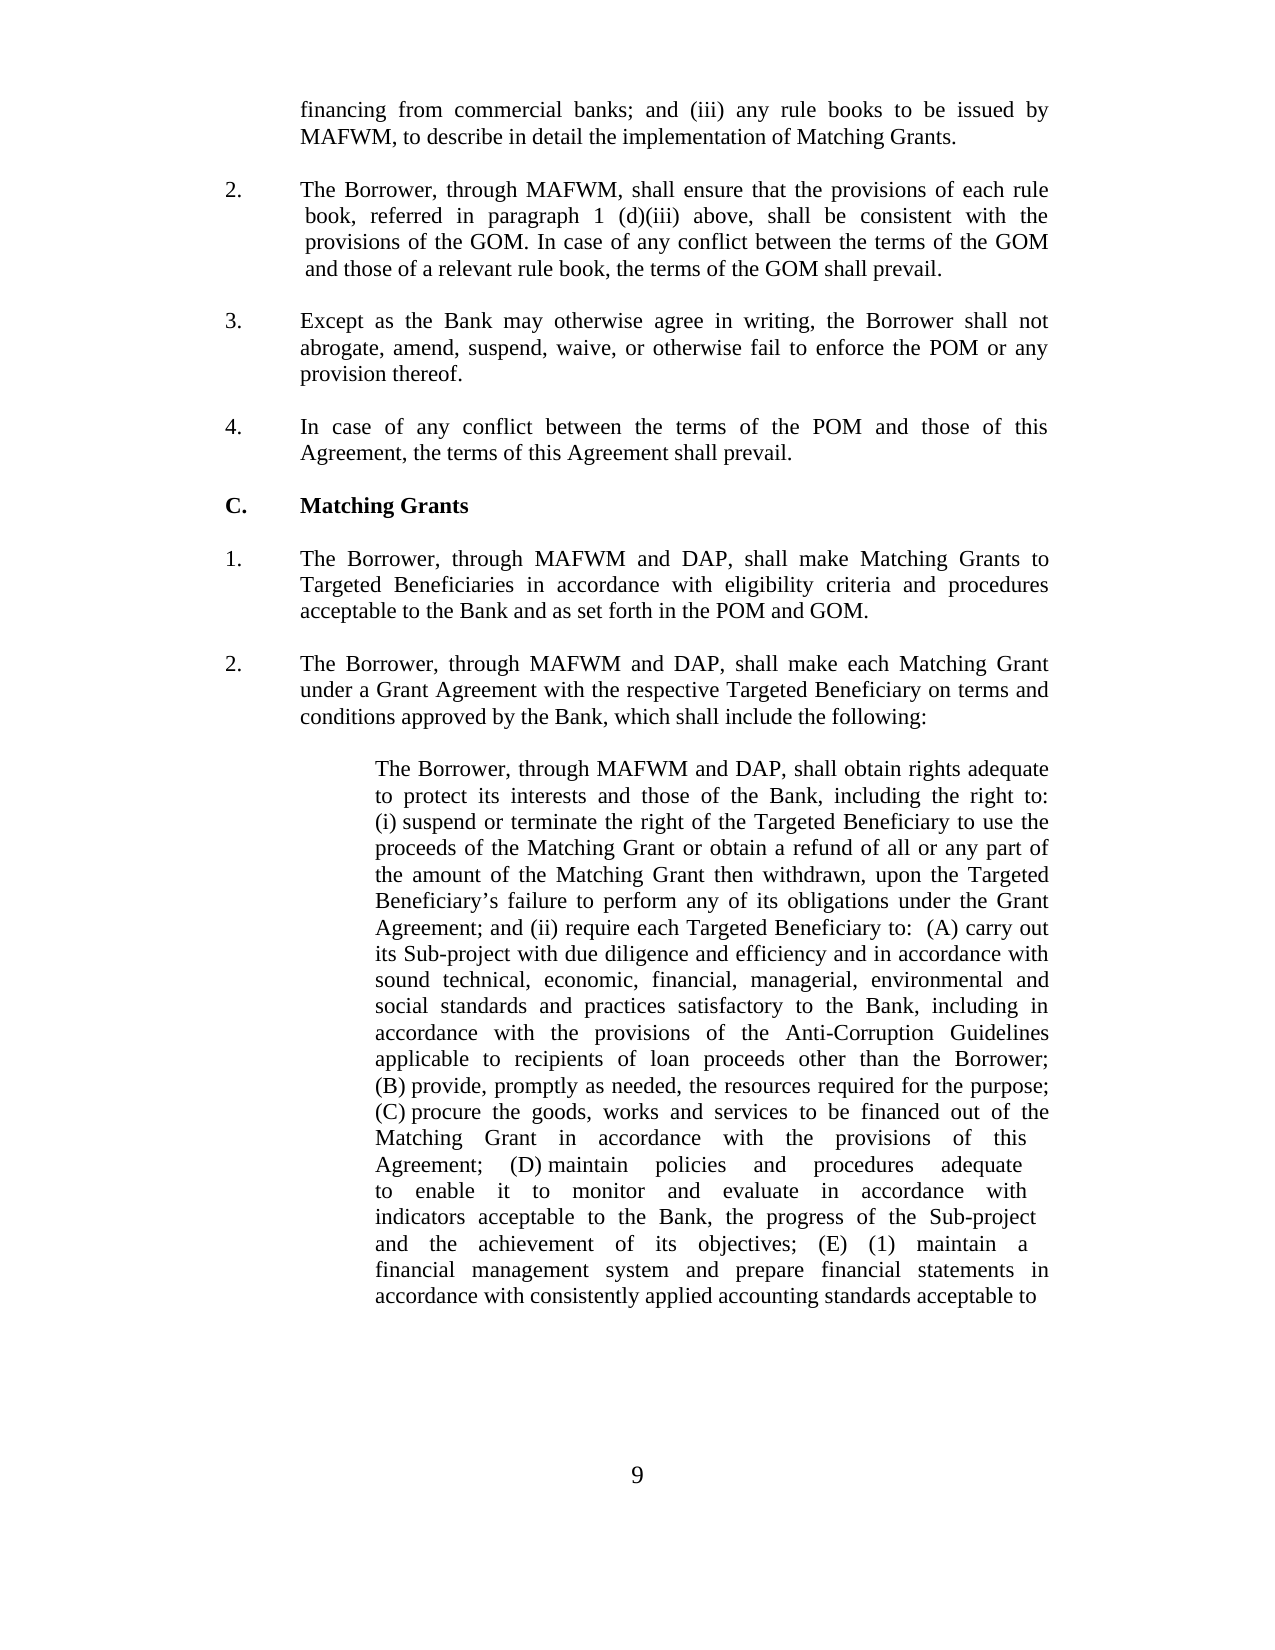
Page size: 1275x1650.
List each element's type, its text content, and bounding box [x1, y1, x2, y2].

text The Borrower, through MAFWM and DAP, shall obtain rights adequate to protect its interests and those of the Bank, including the right to: (i) suspend or terminate the right of the Targeted Beneficiary to use the proceeds of the Matching Grant or obtain a refund of all or any part of the amount of the Matching Grant then withdrawn, upon the Targeted Beneficiary’s failure to perform any of its obligations under the Grant Agreement; and (ii) require each Targeted Beneficiary to: (A) carry out its Sub-project with due diligence and efficiency and in accordance with sound technical, economic, financial, managerial, environmental and social standards and practices satisfactory to the Bank, including in accordance with the provisions of the Anti-Corruption Guidelines applicable to recipients of loan proceeds other than the Borrower; (B) provide, promptly as needed, the resources required for the purpose; (C) procure the goods, works and services to be financed out of the Matching Grant in accordance with the provisions of this Agreement; (D) maintain policies and procedures adequate to enable it to monitor and evaluate in accordance with indicators acceptable to the Bank, the progress of the Sub-project and the achievement of its objectives; (E) (1) maintain a financial management system and prepare financial statements in accordance with consistently applied accounting standards acceptable to [300, 755, 1050, 1309]
list The Borrower, through MAFWM, shall ensure that the provisions of each rule book, referred in paragraph 1 (d)(iii) above, shall be consistent with the provisions of the GOM. In case of any conflict between the terms of the GOM and those of a relevant rule book, the terms of the GOM shall prevail. [225, 176, 1050, 281]
text 3. Except as the Bank may otherwise agree in writing, the Borrower shall not abrogate, amend, suspend, waive, or otherwise fail to enforce the POM or any provision thereof. [225, 307, 1050, 386]
list Matching Grants [225, 492, 1050, 518]
text financing from commercial banks; and (iii) any rule books to be issued by MAFWM, to describe in detail the implementation of Matching Grants. [300, 97, 1050, 149]
text 1. The Borrower, through MAFWM and DAP, shall make Matching Grants to Targeted Beneficiaries in accordance with eligibility criteria and procedures acceptable to the Bank and as set forth in the POM and GOM. [225, 544, 1050, 624]
text 4. In case of any conflict between the terms of the POM and those of this Agreement, the terms of this Agreement shall prevail. [225, 413, 1050, 466]
text 2. The Borrower, through MAFWM and DAP, shall make each Matching Grant under a Grant Agreement with the respective Targeted Beneficiary on terms and conditions approved by the Bank, which shall include the following: [225, 650, 1050, 729]
